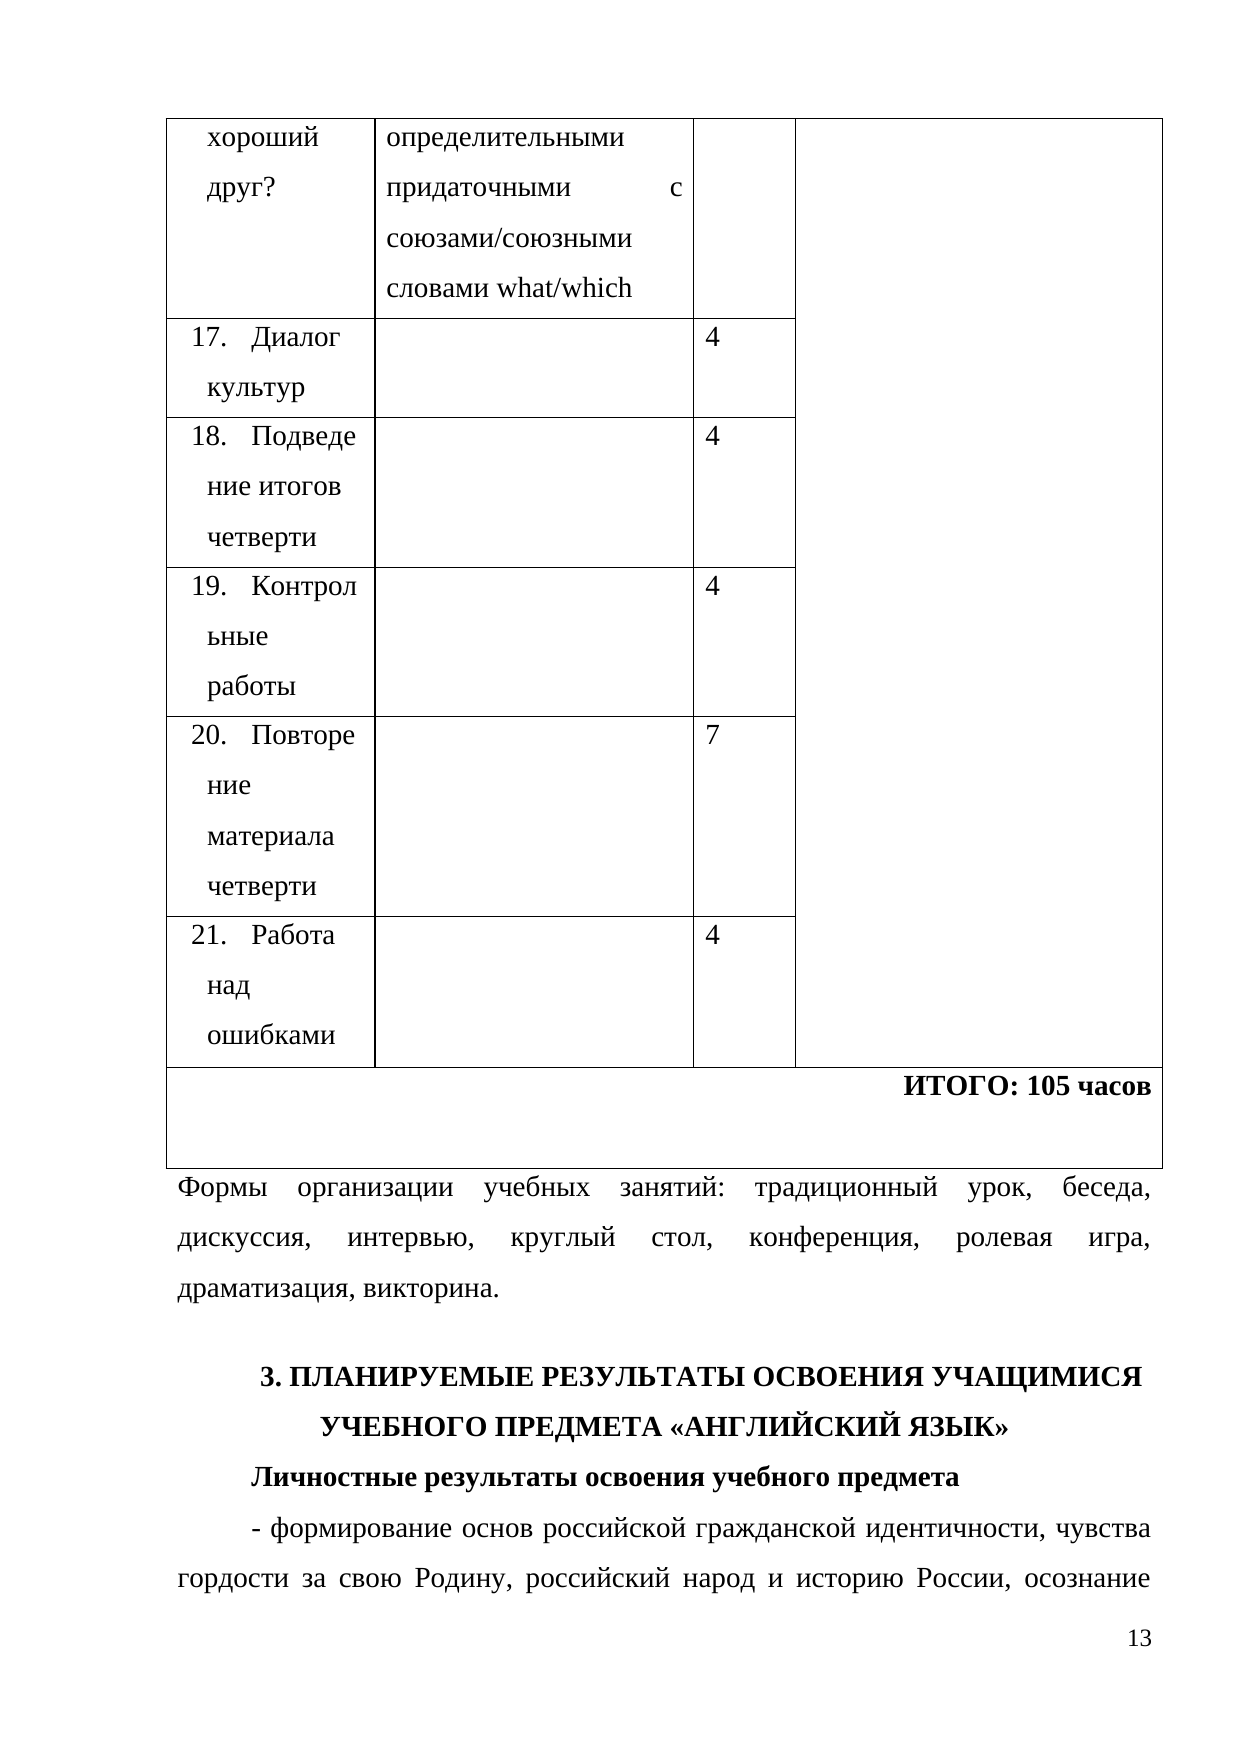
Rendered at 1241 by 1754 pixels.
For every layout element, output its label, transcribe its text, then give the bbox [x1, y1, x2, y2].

table_cell 7 [694, 717, 795, 916]
table_cell [376, 717, 693, 916]
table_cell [376, 119, 693, 318]
table_cell Подведение итогов четверти [167, 418, 374, 567]
table_cell Контрольные работы [167, 568, 374, 716]
text Личностные результаты освоения учебного предмета [177, 1459, 1152, 1493]
table_cell 4 [694, 119, 795, 318]
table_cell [167, 119, 374, 318]
table_cell Работа над ошибками [167, 917, 374, 1067]
table_cell [376, 319, 693, 417]
table_cell 4 [694, 917, 795, 1067]
text Формы организации учебных занятий: традиционный урок, беседа, дискуссия, интервью, круглый стол, конференция, ролевая игра, драматизация, викторина. [177, 1169, 1152, 1303]
table_cell [376, 568, 693, 716]
table_cell Диалог культур [167, 319, 374, 417]
table_cell 4 [694, 319, 795, 417]
table_cell [376, 418, 693, 567]
table_cell 4 [694, 568, 795, 716]
table_cell ИТОГО: 105 часов [167, 1068, 1162, 1168]
text 3. ПЛАНИРУЕМЫЕ РЕЗУЛЬТАТЫ ОСВОЕНИЯ УЧАЩИМИСЯ УЧЕБНОГО ПРЕДМЕТА «АНГЛИЙСКИЙ ЯЗЫК» [177, 1359, 1152, 1443]
table_cell Повторение материала четверти [167, 717, 374, 916]
table_cell 4 [694, 418, 795, 567]
table_cell [376, 917, 693, 1067]
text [177, 1510, 1152, 1593]
